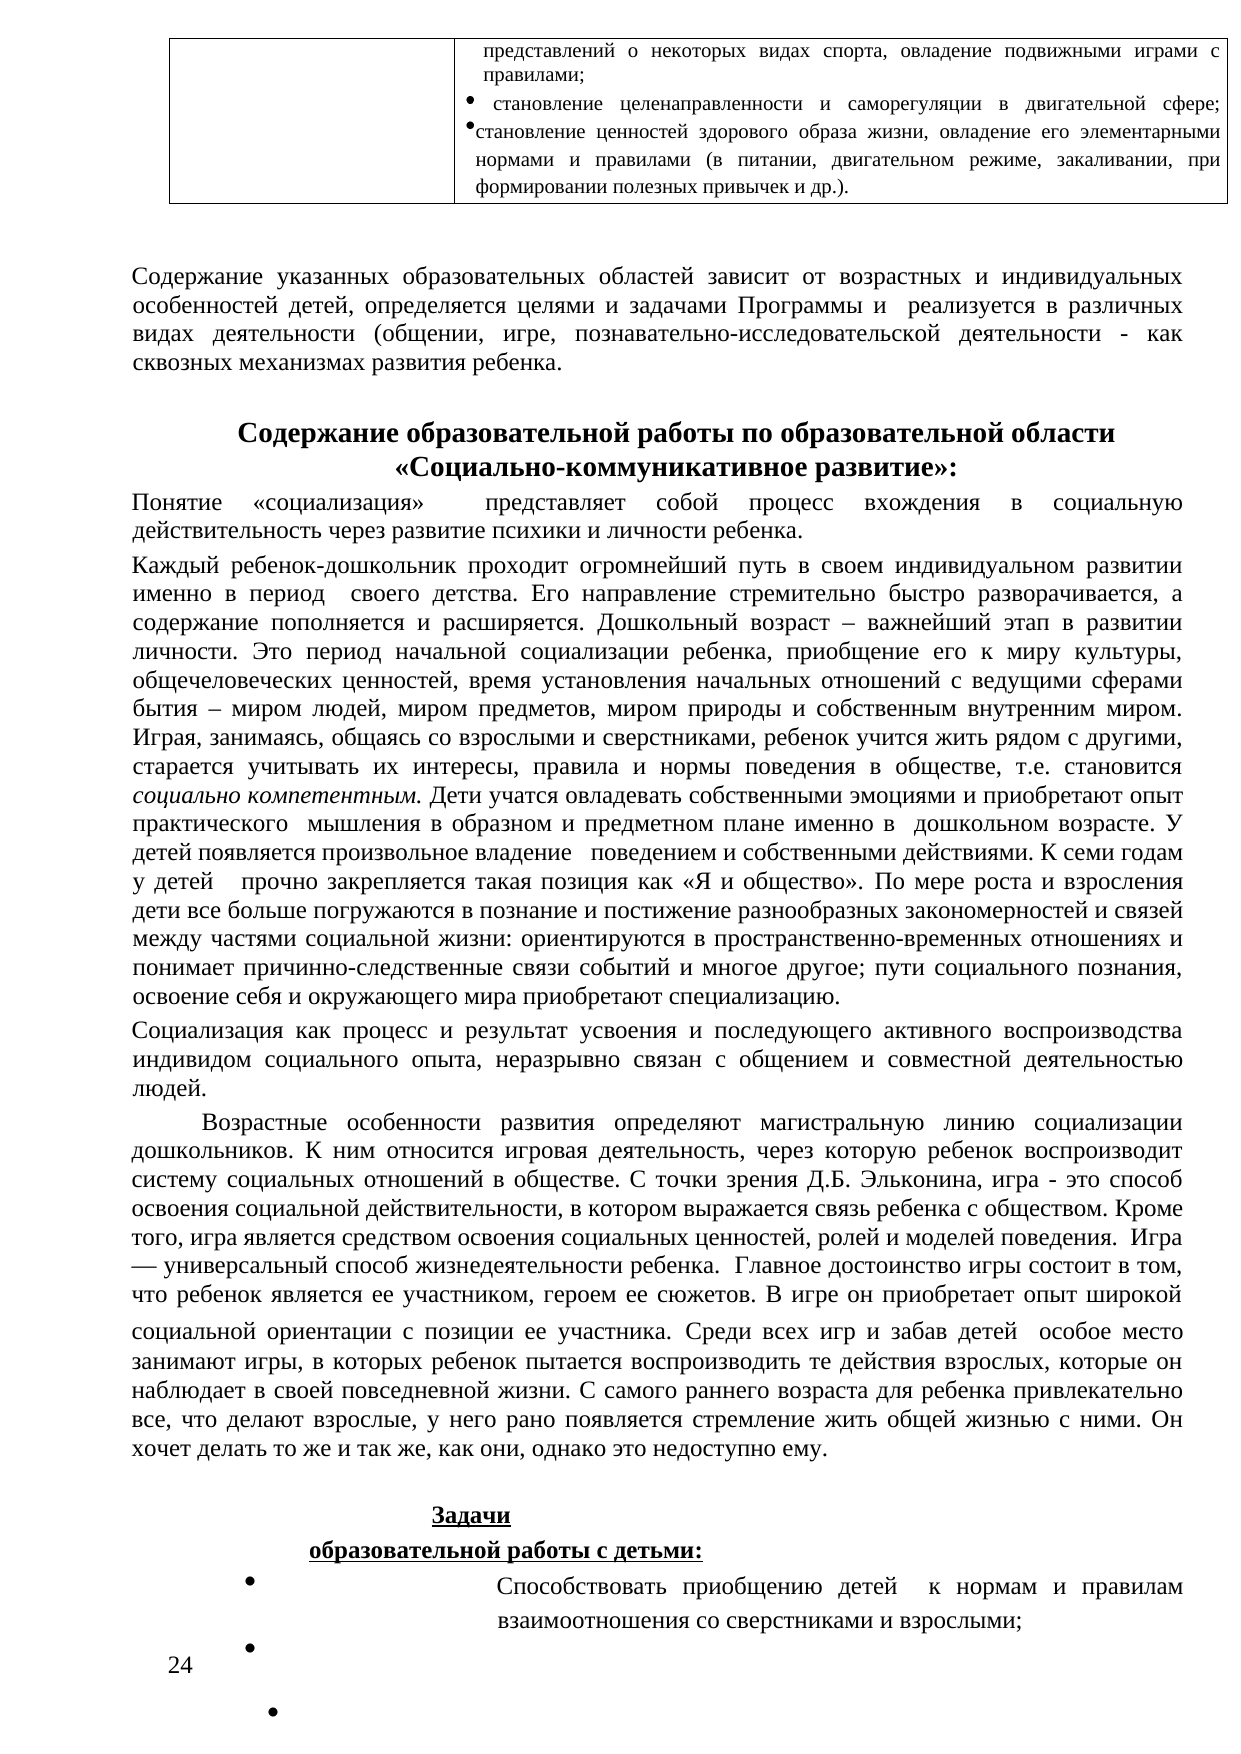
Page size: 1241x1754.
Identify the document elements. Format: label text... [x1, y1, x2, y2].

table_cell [455, 39, 1227, 202]
subtitle Содержание образовательной работы по образовательной области «Социально-коммуникативное развитие»: [237, 417, 1186, 482]
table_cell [170, 39, 454, 202]
text Понятие «социализация» представляет собой процесс вхождения в социальную действительность через развитие психики и личности ребенка. [131, 487, 1184, 544]
text Каждый ребенок-дошкольник проходит огромнейший путь в своем индивидуальном развитии именно в период своего детства. Его направление стремительно быстро разворачивается, а содержание пополняется и расширяется. Дошкольный возраст – важнейший этап в развитии личности. Это период начальной социализации ребенка, приобщение его к миру культуры, общечеловеческих ценностей, время установления начальных отношений с ведущими сферами бытия – миром людей, миром предметов, миром природы и собственным внутренним миром. Играя, занимаясь, общаясь со взрослыми и сверстниками, ребенок учится жить рядом с другими, старается учитывать их интересы, правила и нормы поведения в обществе, т.е. становится социально компетентным. Дети учатся овладевать собственными эмоциями и приобретают опыт практического мышления в образном и предметном плане именно в дошкольном возрасте. У детей появляется произвольное владение поведением и собственными действиями. К семи годам у детей прочно закрепляется такая позиция как «Я и общество». По мере роста и взросления дети все больше погружаются в познание и постижение разнообразных закономерностей и связей между частями социальной жизни: ориентируются в пространственно-временных отношениях и понимает причинно-следственные связи событий и многое другое; пути социального познания, освоение себя и окружающего мира приобретают специализацию. [131, 550, 1184, 1010]
picture [244, 1563, 268, 1593]
text образовательной работы с детьми: [94, 1536, 1186, 1564]
text Содержание указанных образовательных областей зависит от возрастных и индивидуальных особенностей детей, определяется целями и задачами Программы и реализуется в различных видах деятельности (общении, игре, познавательно-исследовательской деятельности - как сквозных механизмах развития ребенка. [131, 261, 1184, 376]
text Способствовать приобщению детей к нормам и правилам взаимоотношения со сверстниками и взрослыми; [281, 1571, 1184, 1634]
picture [267, 1694, 291, 1724]
picture [244, 1630, 268, 1660]
text Возрастные особенности развития определяют магистральную линию социализации дошкольников. К ним относится игровая деятельность, через которую ребенок воспроизводит систему социальных отношений в обществе. С точки зрения Д.Б. Эльконина, игра - это способ освоения социальной действительности, в котором выражается связь ребенка с обществом. Кроме того, игра является средством освоения социальных ценностей, ролей и моделей поведения. Игра — универсальный способ жизнедеятельности ребенка. Главное достоинство игры состоит в том, что ребенок является ее участником, героем ее сюжетов. В игре он приобретает опыт широкой социальной ориентации с позиции ее участника. Среди всех игр и забав детей особое место занимают игры, в которых ребенок пытается воспроизводить те действия взрослых, которые он наблюдает в своей повседневной жизни. С самого раннего возраста для ребенка привлекательно все, что делают взрослые, у него рано появляется стремление жить общей жизнью с ними. Он хочет делать то же и так же, как они, однако это недоступно ему. [131, 1107, 1184, 1461]
text Задачи [94, 1500, 1186, 1529]
text Социализация как процесс и результат усвоения и последующего активного воспроизводства индивидом социального опыта, неразрывно связан с общением и совместной деятельностью людей. [131, 1015, 1184, 1101]
